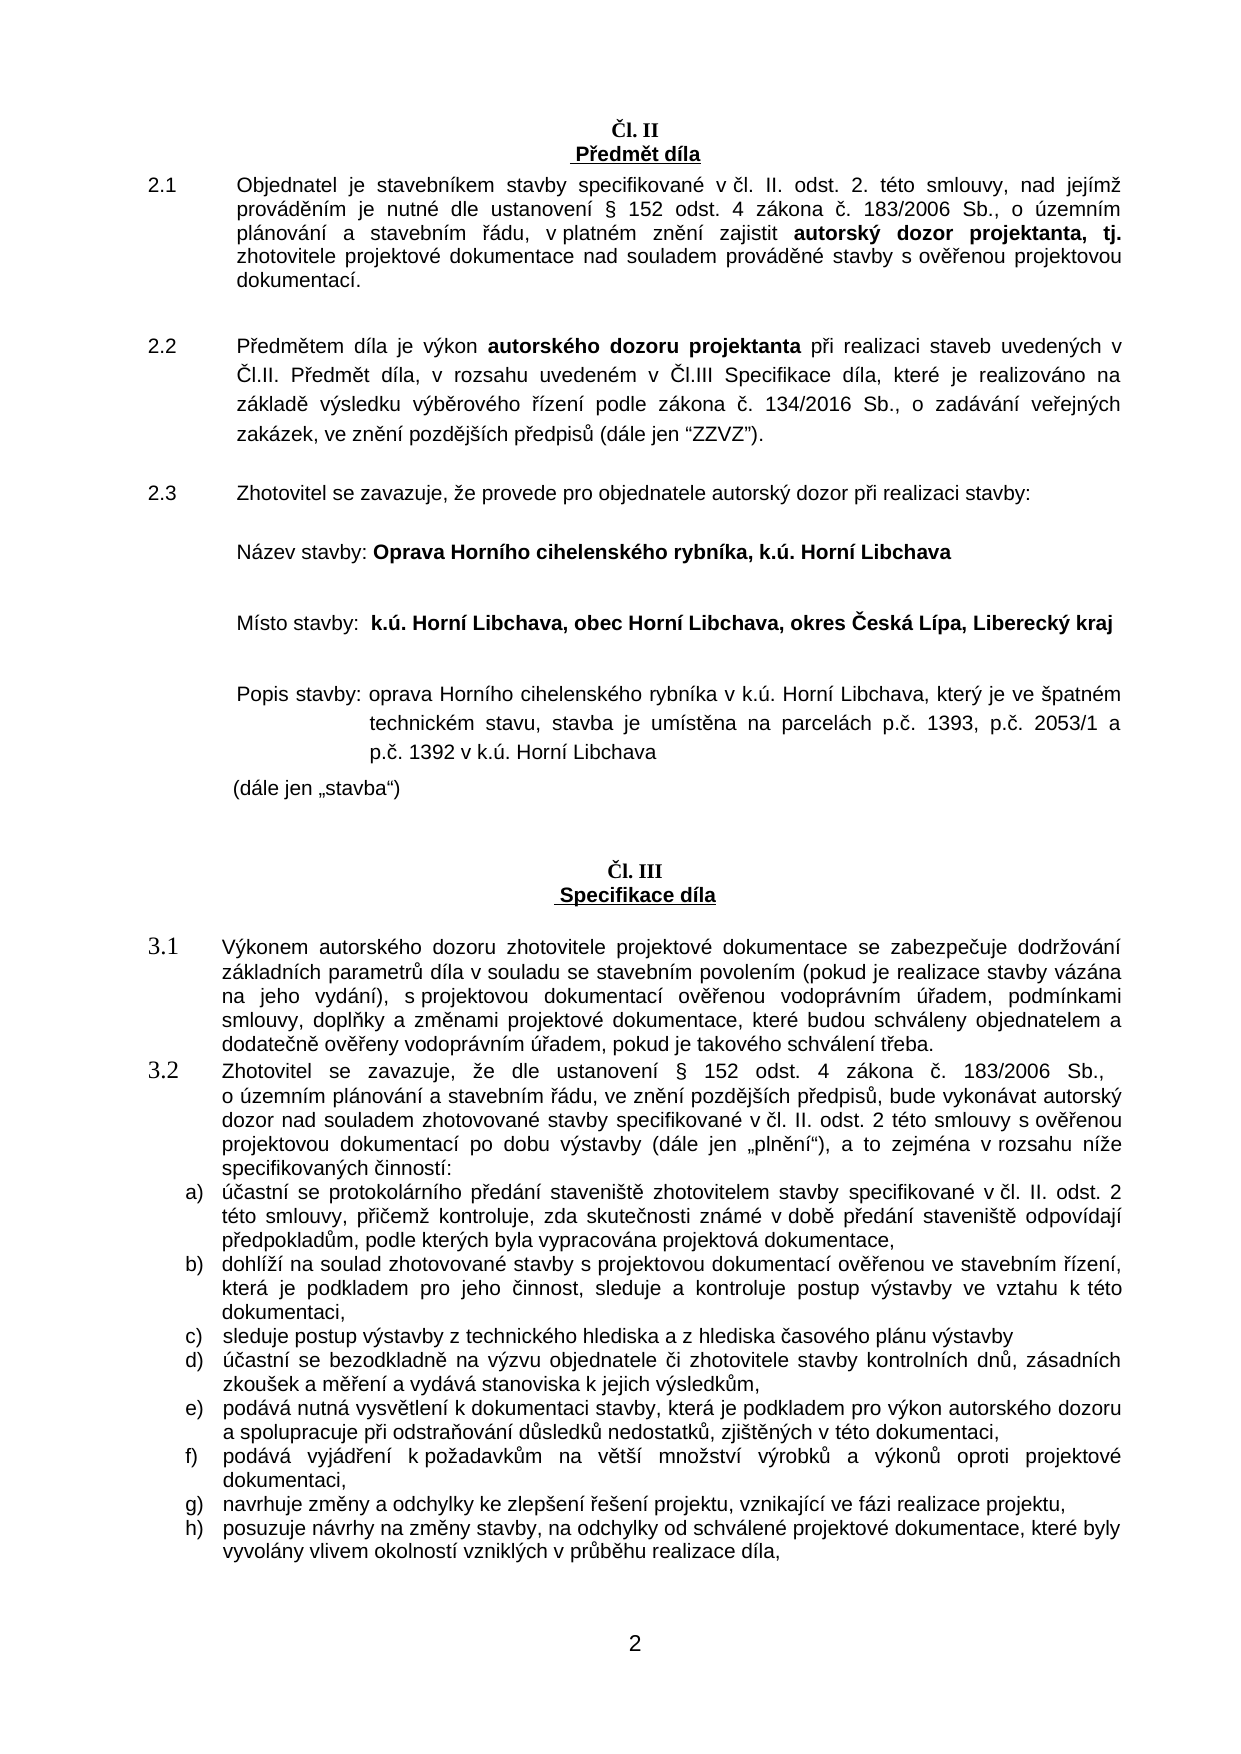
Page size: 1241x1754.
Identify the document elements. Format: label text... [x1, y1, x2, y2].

list účastní se bezodkladně na výzvu objednatele či zhotovitele stavby kontrolních dnů, zásadních zkoušek a měření a vydává stanoviska k jejich výsledkům, [185, 1348, 1122, 1396]
text Místo stavby: k.ú. Horní Libchava, obec Horní Libchava, okres Česká Lípa, Liberecký kraj [192, 606, 1122, 635]
text Název stavby: Oprava Horního cihelenského rybníka, k.ú. Horní Libchava [236, 535, 1122, 564]
list účastní se protokolárního předání staveniště zhotovitelem stavby specifikované v čl. II. odst. 2 této smlouvy, přičemž kontroluje, zda skutečnosti známé v době předání staveniště odpovídají předpokladům, podle kterých byla vypracována projektová dokumentace, [185, 1180, 1122, 1252]
text Čl. III [148, 859, 1122, 883]
list Zhotovitel se zavazuje, že provede pro objednatele autorský dozor při realizaci stavby: [148, 476, 1122, 505]
list Předmětem díla je výkon autorského dozoru projektanta při realizaci staveb uvedených v Čl.II. Předmět díla, v rozsahu uvedeném v Čl.III Specifikace díla, které je realizováno na základě výsledku výběrového řízení podle zákona č. 134/2016 Sb., o zadávání veřejných zakázek, ve znění pozdějších předpisů (dále jen “ZZVZ”). [148, 329, 1122, 445]
text (dále jen „stavba“) [148, 770, 1122, 799]
list Objednatel je stavebníkem stavby specifikované v čl. II. odst. 2. této smlouvy, nad jejímž prováděním je nutné dle ustanovení § 152 odst. 4 zákona č. 183/2006 Sb., o územním plánování a stavebním řádu, v platném znění zajistit autorský dozor projektanta, tj. zhotovitele projektové dokumentace nad souladem prováděné stavby s ověřenou projektovou dokumentací. [148, 172, 1122, 292]
list posuzuje návrhy na změny stavby, na odchylky od schválené projektové dokumentace, které byly vyvolány vlivem okolností vzniklých v průběhu realizace díla, [185, 1515, 1122, 1563]
text Předmět díla [148, 142, 1122, 166]
text Specifikace díla [148, 883, 1122, 907]
list podává nutná vysvětlení k dokumentaci stavby, která je podkladem pro výkon autorského dozoru a spolupracuje při odstraňování důsledků nedostatků, zjištěných v této dokumentaci, [185, 1396, 1122, 1443]
list Výkonem autorského dozoru zhotovitele projektové dokumentace se zabezpečuje dodržování základních parametrů díla v souladu se stavebním povolením (pokud je realizace stavby vázána na jeho vydání), s projektovou dokumentací ověřenou vodoprávním úřadem, podmínkami smlouvy, doplňky a změnami projektové dokumentace, které budou schváleny objednatelem a dodatečně ověřeny vodoprávním úřadem, pokud je takového schválení třeba. [148, 931, 1122, 1055]
list dohlíží na soulad zhotovované stavby s projektovou dokumentací ověřenou ve stavebním řízení, která je podkladem pro jeho činnost, sleduje a kontroluje postup výstavby ve vztahu k této dokumentaci, [185, 1252, 1122, 1324]
list sleduje postup výstavby z technického hlediska a z hlediska časového plánu výstavby [185, 1324, 1122, 1348]
list podává vyjádření k požadavkům na větší množství výrobků a výkonů oproti projektové dokumentaci, [185, 1443, 1122, 1491]
list navrhuje změny a odchylky ke zlepšení řešení projektu, vznikající ve fázi realizace projektu, [185, 1491, 1122, 1515]
text Popis stavby: oprava Horního cihelenského rybníka v k.ú. Horní Libchava, který je ve špatném technickém stavu, stavba je umístěna na parcelách p.č. 1393, p.č. 2053/1 a p.č. 1392 v k.ú. Horní Libchava [236, 677, 1122, 764]
list Zhotovitel se zavazuje, že dle ustanovení § 152 odst. 4 zákona č. 183/2006 Sb., o územním plánování a stavebním řádu, ve znění pozdějších předpisů, bude vykonávat autorský dozor nad souladem zhotovované stavby specifikované v čl. II. odst. 2 této smlouvy s ověřenou projektovou dokumentací po dobu výstavby (dále jen „plnění“), a to zejména v rozsahu níže specifikovaných činností: [148, 1055, 1122, 1180]
text Čl. II [148, 118, 1122, 142]
